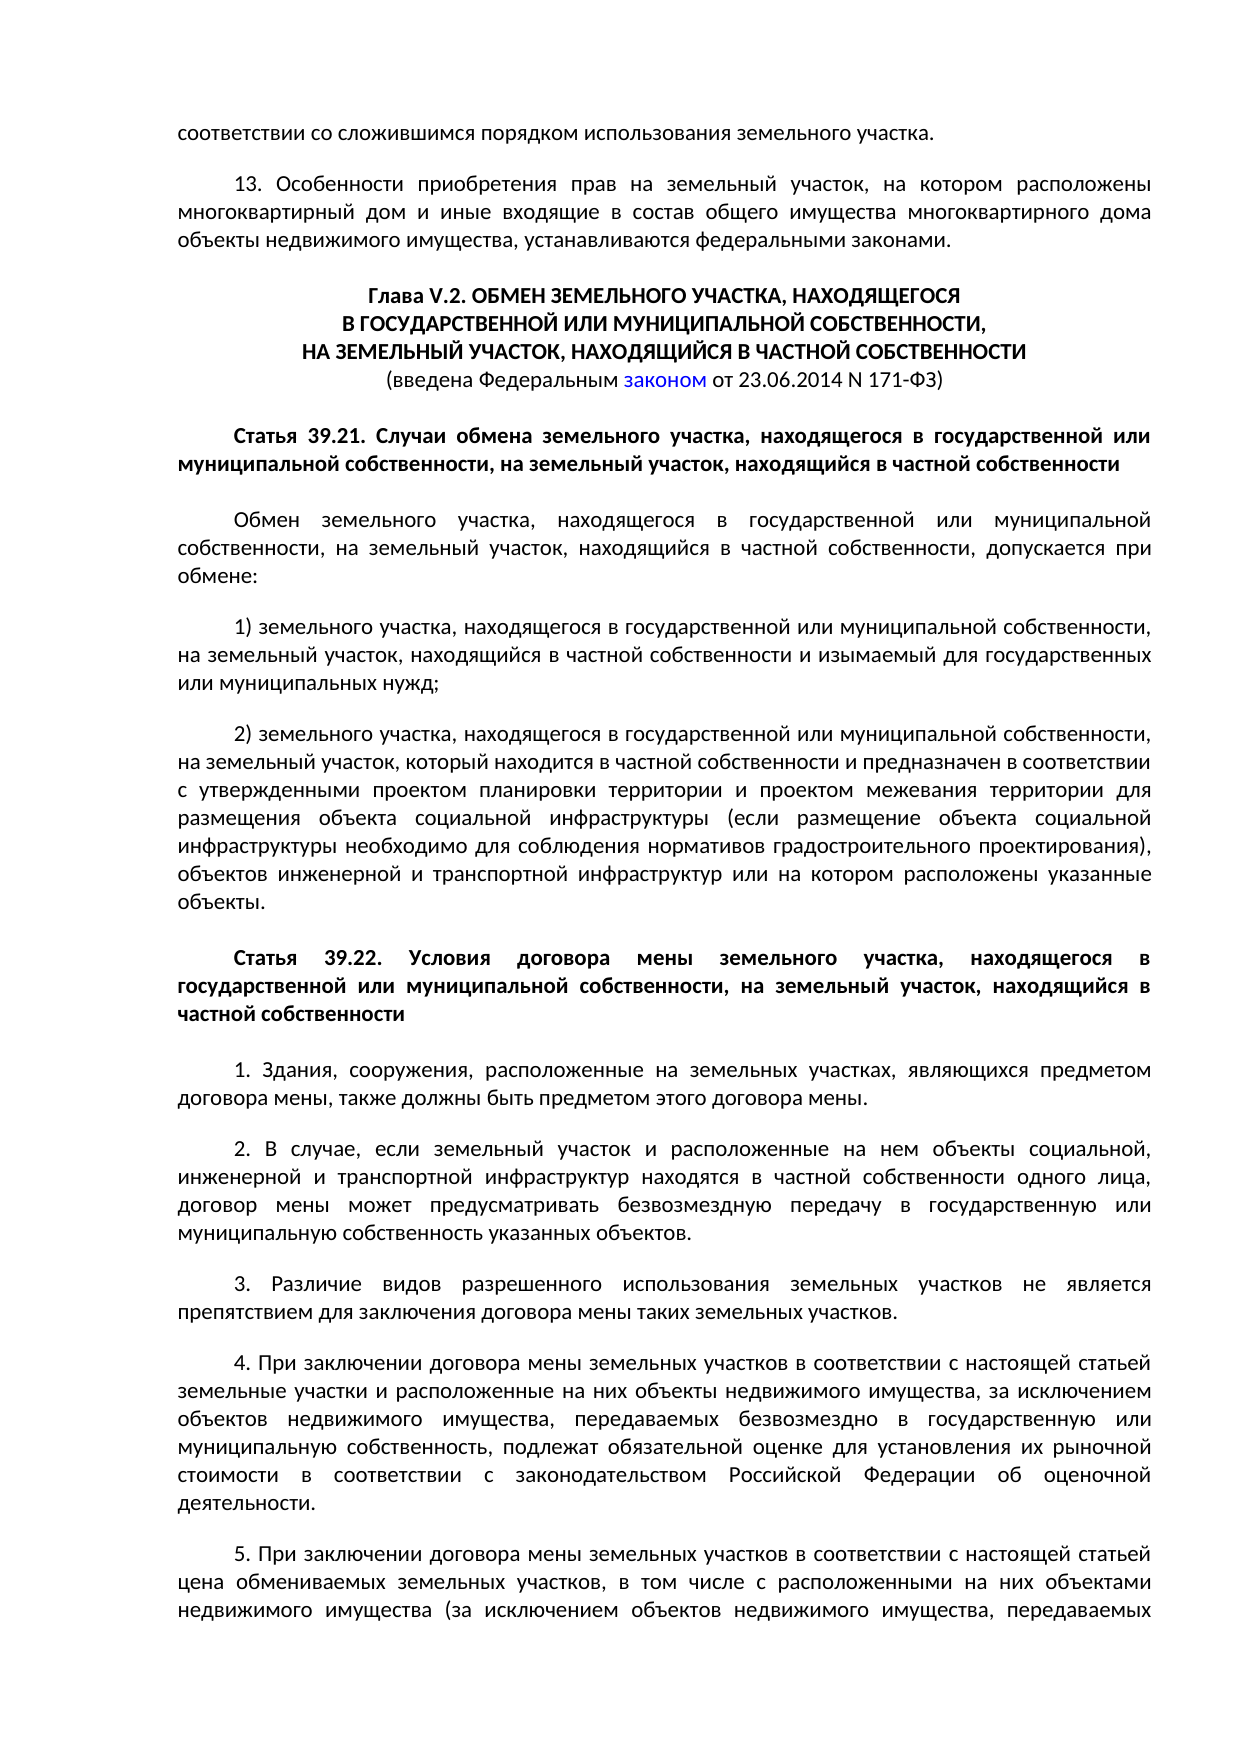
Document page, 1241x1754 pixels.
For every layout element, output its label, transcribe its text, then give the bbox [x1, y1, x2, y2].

text 1) земельного участка, находящегося в государственной или муниципальной собственности, на земельный участок, находящийся в частной собственности и изымаемый для государственных или муниципальных нужд; [177, 612, 1152, 696]
text 13. Особенности приобретения прав на земельный участок, на котором расположены многоквартирный дом и иные входящие в состав общего имущества многоквартирного дома объекты недвижимого имущества, устанавливаются федеральными законами. [177, 169, 1152, 253]
text Обмен земельного участка, находящегося в государственной или муниципальной собственности, на земельный участок, находящийся в частной собственности, допускается при обмене: [177, 505, 1152, 589]
text 2) земельного участка, находящегося в государственной или муниципальной собственности, на земельный участок, который находится в частной собственности и предназначен в соответствии с утвержденными проектом планировки территории и проектом межевания территории для размещения объекта социальной инфраструктуры (если размещение объекта социальной инфраструктуры необходимо для соблюдения нормативов градостроительного проектирования), объектов инженерной и транспортной инфраструктур или на котором расположены указанные объекты. [177, 719, 1152, 915]
text (введена Федеральным законом от 23.06.2014 N 171-ФЗ) [177, 365, 1152, 393]
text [177, 118, 1152, 146]
title Глава V.2. ОБМЕН ЗЕМЕЛЬНОГО УЧАСТКА, НАХОДЯЩЕГОСЯ [177, 281, 1152, 309]
text 4. При заключении договора мены земельных участков в соответствии с настоящей статьей земельные участки и расположенные на них объекты недвижимого имущества, за исключением объектов недвижимого имущества, передаваемых безвозмездно в государственную или муниципальную собственность, подлежат обязательной оценке для установления их рыночной стоимости в соответствии с законодательством Российской Федерации об оценочной деятельности. [177, 1348, 1152, 1517]
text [177, 1539, 1152, 1623]
title В ГОСУДАРСТВЕННОЙ ИЛИ МУНИЦИПАЛЬНОЙ СОБСТВЕННОСТИ, [177, 309, 1152, 337]
title НА ЗЕМЕЛЬНЫЙ УЧАСТОК, НАХОДЯЩИЙСЯ В ЧАСТНОЙ СОБСТВЕННОСТИ [177, 337, 1152, 365]
title Статья 39.22. Условия договора мены земельного участка, находящегося в государственной или муниципальной собственности, на земельный участок, находящийся в частной собственности [177, 943, 1152, 1027]
text 2. В случае, если земельный участок и расположенные на нем объекты социальной, инженерной и транспортной инфраструктур находятся в частной собственности одного лица, договор мены может предусматривать безвозмездную передачу в государственную или муниципальную собственность указанных объектов. [177, 1134, 1152, 1247]
text 3. Различие видов разрешенного использования земельных участков не является препятствием для заключения договора мены таких земельных участков. [177, 1269, 1152, 1326]
text 1. Здания, сооружения, расположенные на земельных участках, являющихся предметом договора мены, также должны быть предметом этого договора мены. [177, 1056, 1152, 1112]
title Статья 39.21. Случаи обмена земельного участка, находящегося в государственной или муниципальной собственности, на земельный участок, находящийся в частной собственности [177, 421, 1152, 477]
